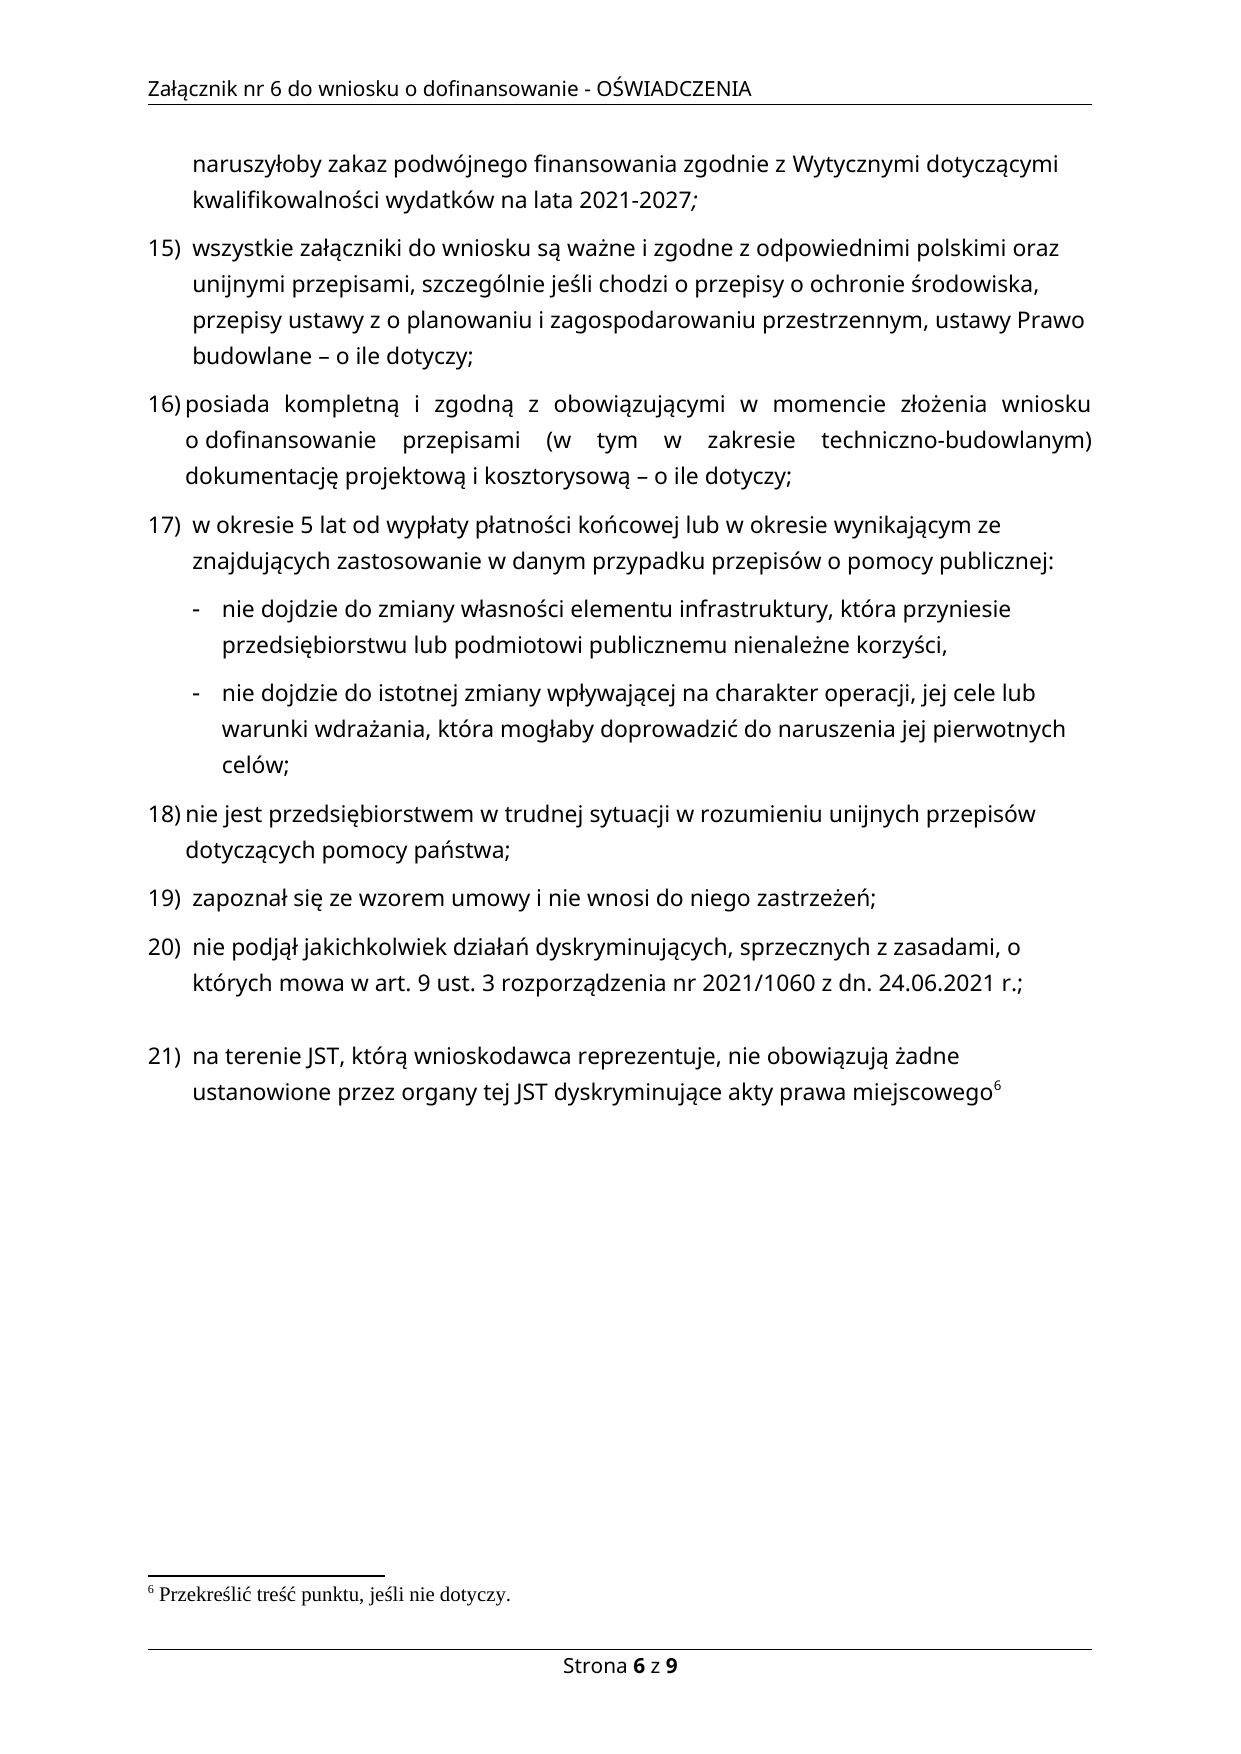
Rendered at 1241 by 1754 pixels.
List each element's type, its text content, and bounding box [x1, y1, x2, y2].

list nie dojdzie do zmiany własności elementu infrastruktury, która przyniesie przedsiębiorstwu lub podmiotowi publicznemu nienależne korzyści, [192, 593, 1092, 660]
list nie jest przedsiębiorstwem w trudnej sytuacji w rozumieniu unijnych przepisów dotyczących pomocy państwa; [148, 798, 1092, 865]
list w okresie 5 lat od wypłaty płatności końcowej lub w okresie wynikającym ze znajdujących zastosowanie w danym przypadku przepisów o pomocy publicznej: [148, 509, 1092, 576]
list nie podjął jakichkolwiek działań dyskryminujących, sprzecznych z zasadami, o których mowa w art. 9 ust. 3 rozporządzenia nr 2021/1060 z dn. 24.06.2021 r.; [148, 931, 1092, 998]
list zapoznał się ze wzorem umowy i nie wnosi do niego zastrzeżeń; [148, 882, 1092, 913]
list na terenie JST, którą wnioskodawca reprezentuje, nie obowiązują żadne ustanowione przez organy tej JST dyskryminujące akty prawa miejscowego [148, 1040, 1092, 1107]
list posiada kompletną i zgodną z obowiązującymi w momencie złożenia wniosku o dofinansowanie przepisami (w tym w zakresie techniczno-budowlanym) dokumentację projektową i kosztorysową – o ile dotyczy; [148, 388, 1092, 491]
list nie dojdzie do istotnej zmiany wpływającej na charakter operacji, jej cele lub warunki wdrażania, która mogłaby doprowadzić do naruszenia jej pierwotnych celów; [192, 677, 1092, 781]
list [148, 148, 1092, 215]
list wszystkie załączniki do wniosku są ważne i zgodne z odpowiednimi polskimi oraz unijnymi przepisami, szczególnie jeśli chodzi o przepisy o ochronie środowiska, przepisy ustawy z o planowaniu i zagospodarowaniu przestrzennym, ustawy Prawo budowlane – o ile dotyczy; [148, 232, 1092, 371]
